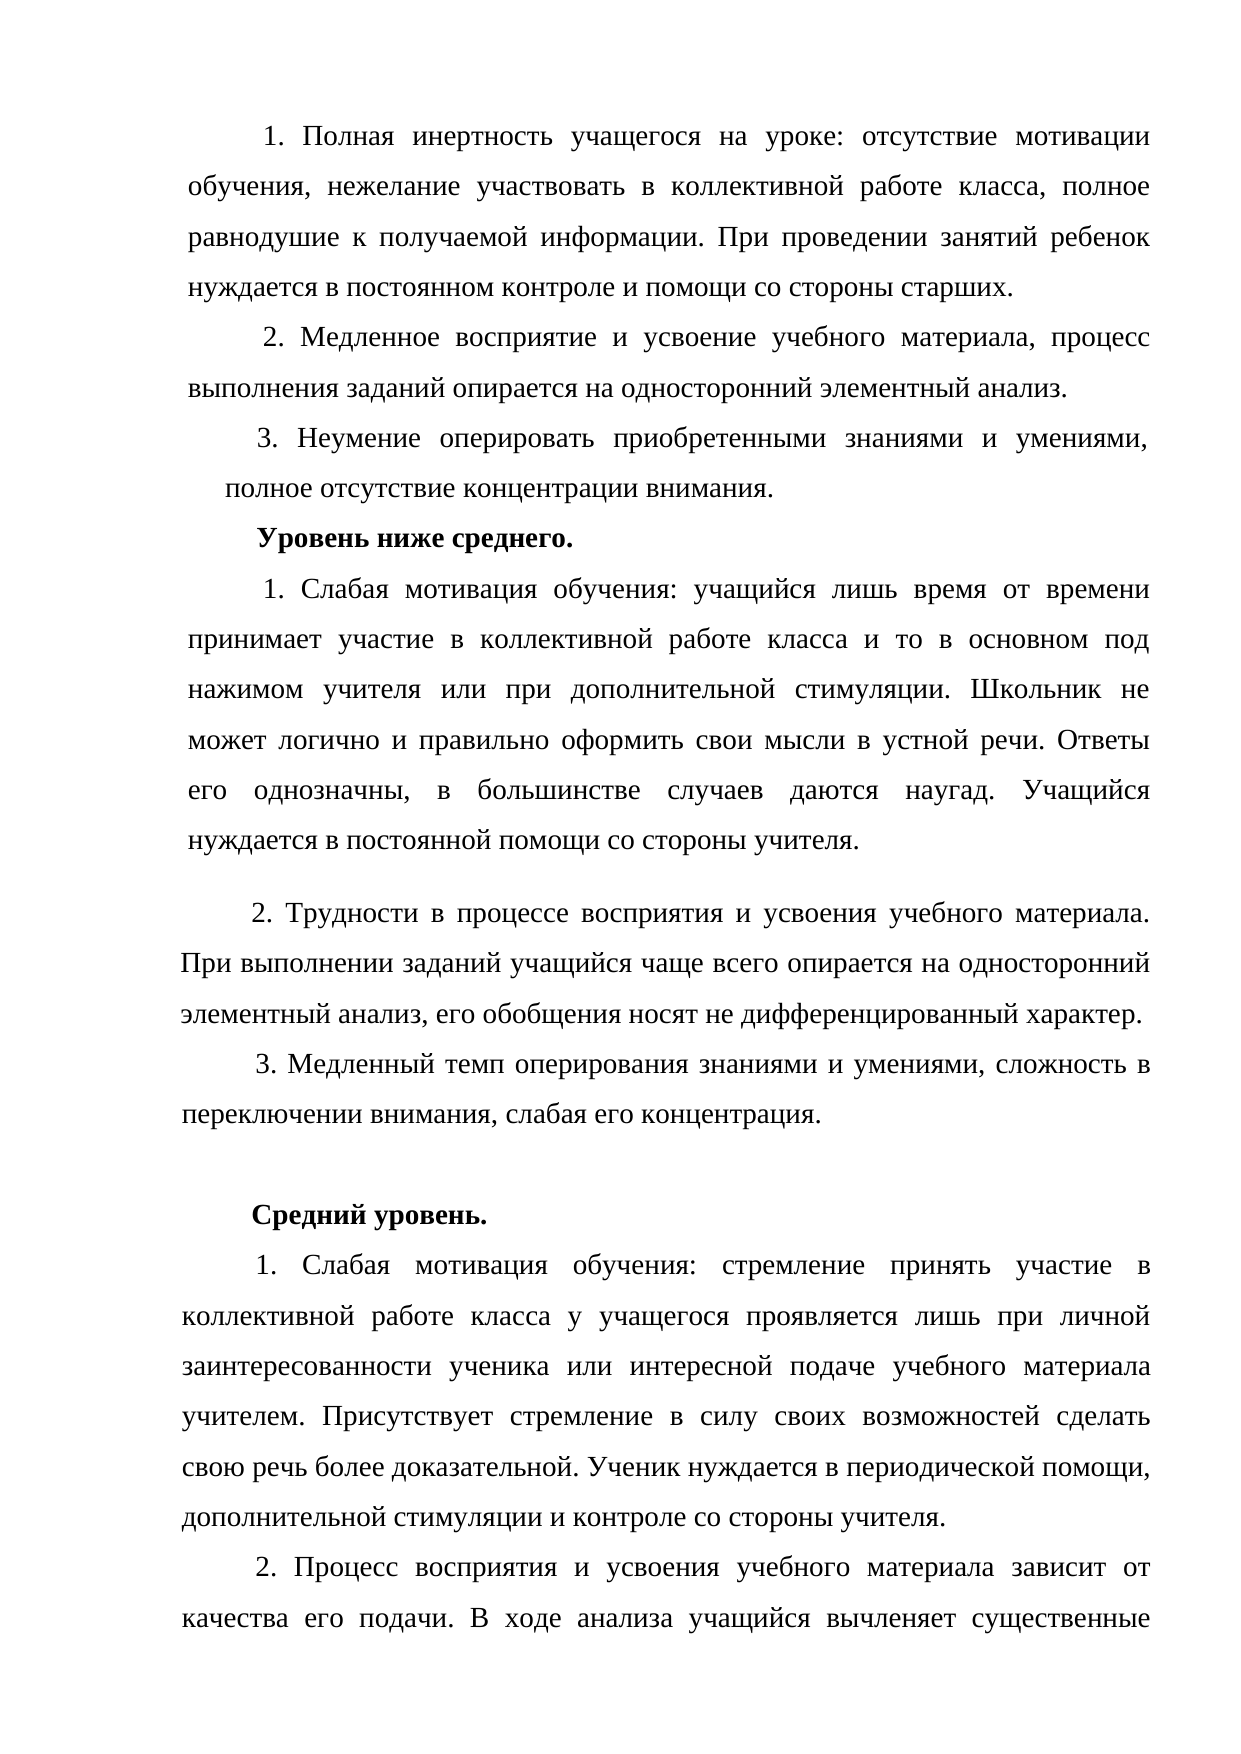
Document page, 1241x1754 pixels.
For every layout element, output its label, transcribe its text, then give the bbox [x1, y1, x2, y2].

text 1. Слабая мотивация обучения: стремление принять участие в коллективной работе класса у учащегося проявляется лишь при личной заинтересованности ученика или интересной подаче учебного материала учителем. Присутствует стремление в силу своих возможностей сделать свою речь более доказательной. Ученик нуждается в периодической помощи, дополнительной стимуляции и контроле со стороны учителя. [182, 1247, 1152, 1533]
text Средний уровень. [251, 1197, 1152, 1231]
text 2. Трудности в процессе восприятия и усвоения учебного материала. При выполнении заданий учащийся чаще всего опирается на односторонний элементный анализ, его обобщения носят не дифференцированный характер. [180, 895, 1151, 1029]
text 2. Медленное восприятие и усвоение учебного материала, процесс выполнения заданий опирается на односторонний элементный анализ. [188, 319, 1151, 403]
text Уровень ниже среднего. [256, 521, 1152, 554]
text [182, 1549, 1152, 1633]
text 1. Полная инертность учащегося на уроке: отсутствие мотивации обучения, нежелание участвовать в коллективной работе класса, полное равнодушие к получаемой информации. При проведении занятий ребенок нуждается в постоянном контроле и помощи со стороны старших. [188, 118, 1151, 303]
text 1. Слабая мотивация обучения: учащийся лишь время от времени принимает участие в коллективной работе класса и то в основном под нажимом учителя или при дополнительной стимуляции. Школьник не может логично и правильно оформить свои мысли в устной речи. Ответы его однозначны, в большинстве случаев даются наугад. Учащийся нуждается в постоянной помощи со стороны учителя. [188, 571, 1151, 856]
text 3. Медленный темп оперирования знаниями и умениями, сложность в переключении внимания, слабая его концентрация. [182, 1046, 1152, 1130]
text 3. Неумение оперировать приобретенными знаниями и умениями, полное отсутствие концентрации внимания. [225, 420, 1149, 504]
